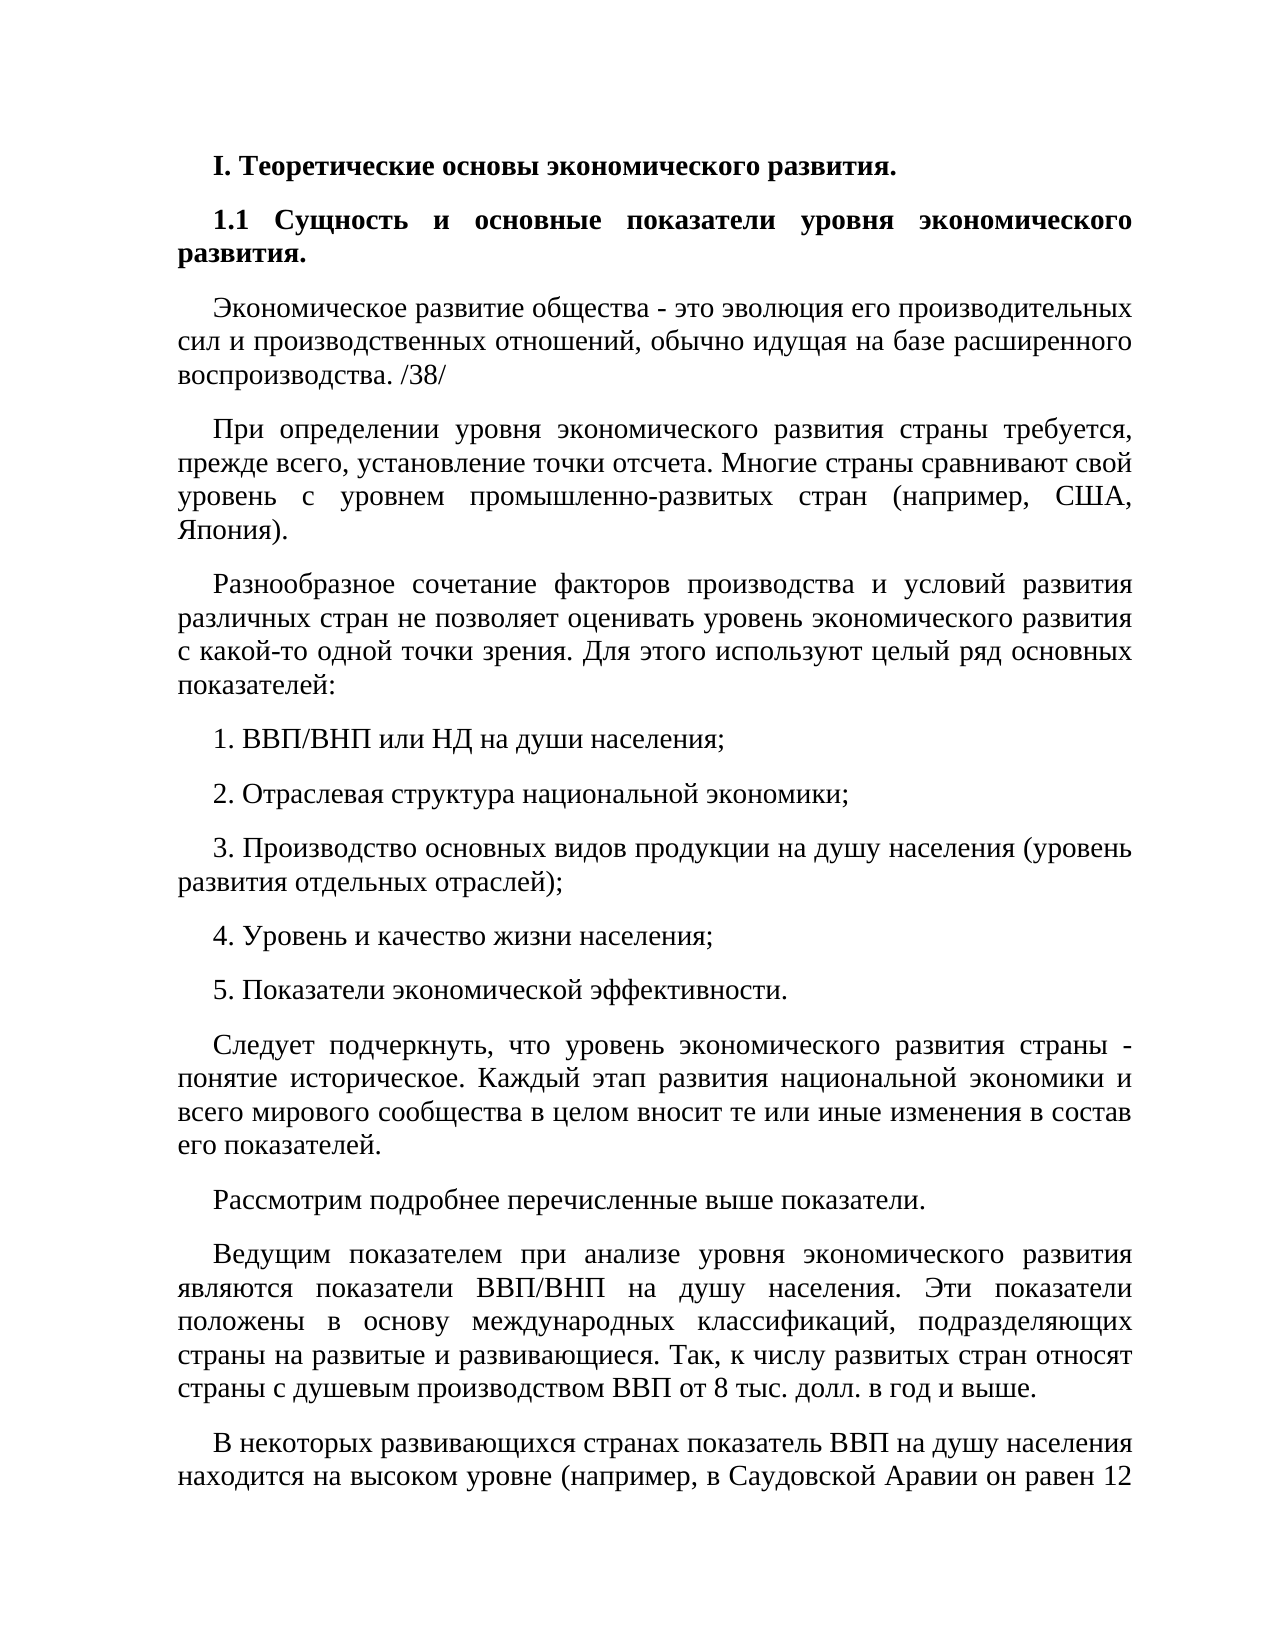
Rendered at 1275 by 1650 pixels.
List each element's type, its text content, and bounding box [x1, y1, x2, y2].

text 2. Отраслевая структура национальной экономики; [177, 776, 1133, 809]
text 1.1 Сущность и основные показатели уровня экономического развития. [177, 202, 1133, 269]
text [177, 1425, 1133, 1492]
text 3. Производство основных видов продукции на душу населения (уровень развития отдельных отраслей); [177, 830, 1133, 897]
text 4. Уровень и качество жизни населения; [177, 918, 1133, 952]
text При определении уровня экономического развития страны требуется, прежде всего, установление точки отсчета. Многие страны сравнивают свой уровень с уровнем промышленно-развитых стран (например, США, Япония). [177, 411, 1133, 546]
text I. Теорeтические основы экономического развития. [177, 148, 1133, 181]
text Рассмотрим подробнее перечисленные выше показатели. [177, 1182, 1133, 1215]
text Экономическое развитие общества - это эволюция его производительных сил и производственных отношений, обычно идущая на базе расширенного воспроизводства. /38/ [177, 290, 1133, 391]
text 5. Показатели экономической эффективности. [177, 972, 1133, 1006]
text 1. ВВП/ВНП или НД на души населения; [177, 721, 1133, 755]
text Ведущим показателем при анализе уровня экономического развития являются показатели ВВП/ВНП на душу населения. Эти показатели положены в основу международных классификаций, подразделяющих страны на развитые и развивающиеся. Так, к числу развитых стран относят страны с душевым производством ВВП от 8 тыс. долл. в год и выше. [177, 1236, 1133, 1404]
text Следует подчеркнуть, что уровень экономического развития страны - понятие историческое. Каждый этап развития национальной экономики и всего мирового сообщества в целом вносит те или иные изменения в состав его показателей. [177, 1027, 1133, 1161]
text Разнообразное сочетание факторов производства и условий развития различных стран не позволяет оценивать уровень экономического развития с какой-то одной точки зрения. Для этого используют целый ряд основных показателей: [177, 566, 1133, 701]
